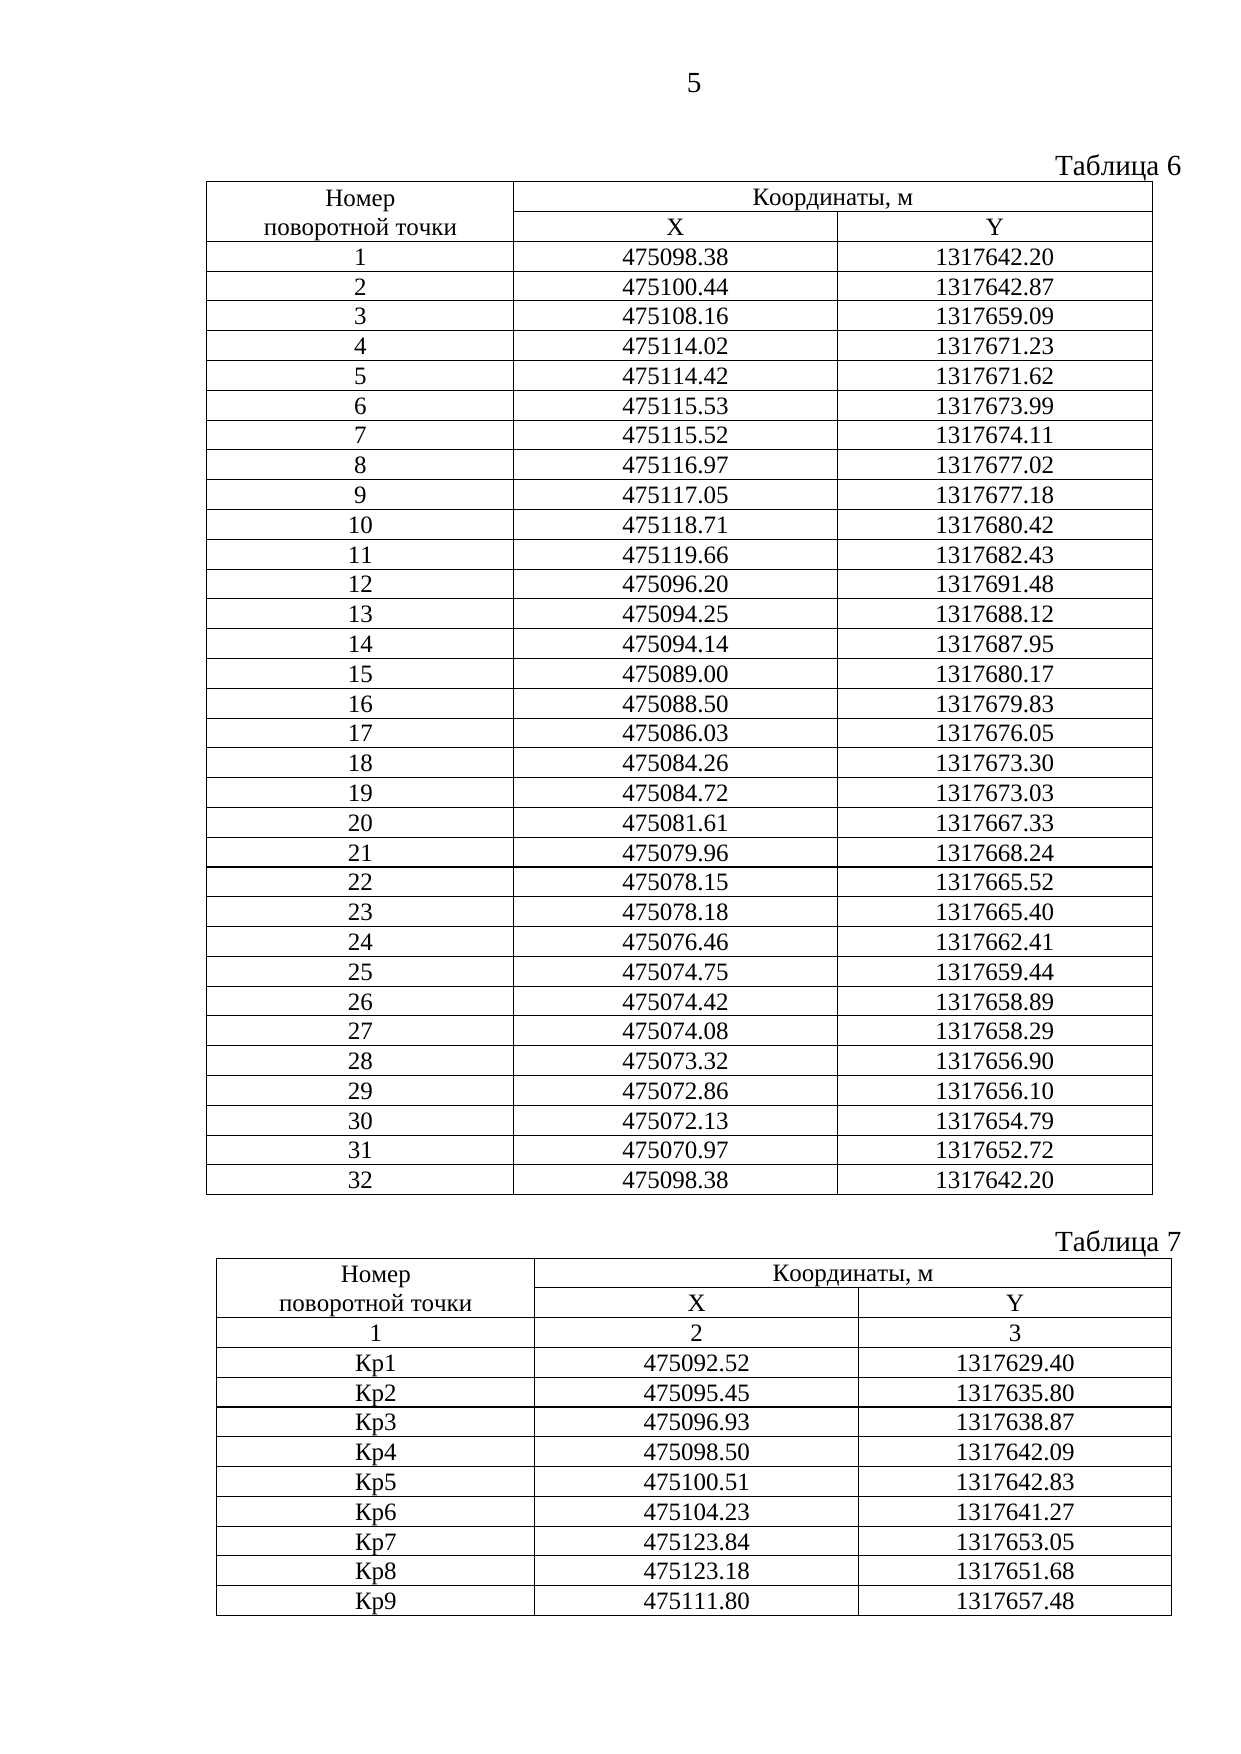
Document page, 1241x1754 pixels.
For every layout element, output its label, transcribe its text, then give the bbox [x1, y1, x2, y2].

table_cell 475114.02 [514, 331, 837, 360]
table_cell X [535, 1288, 858, 1317]
table_cell 1317671.62 [838, 361, 1152, 390]
table_cell 1317662.41 [838, 927, 1152, 956]
table_cell 1317676.05 [838, 719, 1152, 747]
table_cell 1317671.23 [838, 331, 1152, 360]
table_cell 5 [207, 361, 513, 390]
table_cell 475076.46 [514, 927, 837, 956]
table_cell 1317680.42 [838, 510, 1152, 539]
table_cell Кр6 [217, 1497, 534, 1526]
table_cell 475086.03 [514, 719, 837, 747]
table_cell 475095.45 [535, 1378, 858, 1406]
table_cell 1317659.09 [838, 301, 1152, 330]
table_cell 475116.97 [514, 450, 837, 479]
text Таблица 7 [207, 1224, 1181, 1257]
table_cell 475081.61 [514, 808, 837, 837]
table_cell 475070.97 [514, 1136, 837, 1164]
table_cell 28 [207, 1046, 513, 1075]
table_cell 2 [207, 272, 513, 300]
table_cell 7 [207, 421, 513, 449]
text Таблица 6 [207, 148, 1181, 181]
table_cell Кр4 [217, 1437, 534, 1466]
table_cell 475078.18 [514, 897, 837, 926]
table_cell 12 [207, 570, 513, 598]
table_header Номер поворотной точки [217, 1259, 534, 1317]
table_cell 475108.16 [514, 301, 837, 330]
table_cell 475123.84 [535, 1527, 858, 1555]
table_cell 1317668.24 [838, 838, 1152, 866]
table_cell 1317635.80 [859, 1378, 1171, 1406]
table_cell 475100.44 [514, 272, 837, 300]
table_cell 1317665.52 [838, 868, 1152, 896]
table_header Номер поворотной точки [207, 182, 513, 241]
table_cell 13 [207, 599, 513, 628]
table_cell 475072.13 [514, 1106, 837, 1134]
table_cell 4 [207, 331, 513, 360]
table_cell 16 [207, 689, 513, 717]
table_cell 10 [207, 510, 513, 539]
table_cell 20 [207, 808, 513, 837]
table_header Координаты, м [514, 182, 1152, 211]
table_cell 1317688.12 [838, 599, 1152, 628]
table_cell 475115.52 [514, 421, 837, 449]
table_cell 1317656.10 [838, 1076, 1152, 1105]
table_cell 1317642.20 [838, 242, 1152, 271]
table_cell Y [859, 1288, 1171, 1317]
table_cell 475118.71 [514, 510, 837, 539]
table_cell 475123.18 [535, 1556, 858, 1585]
table_cell Кр2 [217, 1378, 534, 1406]
table_cell 1317642.87 [838, 272, 1152, 300]
table_cell 475074.42 [514, 987, 837, 1015]
table_cell 1317652.72 [838, 1136, 1152, 1164]
table_cell 1317687.95 [838, 629, 1152, 658]
table_cell Кр7 [217, 1527, 534, 1555]
table_cell 1317677.02 [838, 450, 1152, 479]
table_cell 1317629.40 [859, 1348, 1171, 1377]
table_cell 21 [207, 838, 513, 866]
table_cell 475072.86 [514, 1076, 837, 1105]
table_cell 1317654.79 [838, 1106, 1152, 1134]
table_cell 27 [207, 1016, 513, 1045]
table_cell Кр8 [217, 1556, 534, 1585]
table_cell 6 [207, 391, 513, 419]
table_cell 1317656.90 [838, 1046, 1152, 1075]
table_cell 1317673.99 [838, 391, 1152, 419]
table_cell 30 [207, 1106, 513, 1134]
table_cell 475111.80 [535, 1586, 858, 1615]
table_cell 475098.38 [514, 242, 837, 271]
table_cell 475084.26 [514, 748, 837, 777]
table_cell 1317659.44 [838, 957, 1152, 986]
table_cell 1317667.33 [838, 808, 1152, 837]
table_cell 475098.50 [535, 1437, 858, 1466]
table_cell Кр9 [217, 1586, 534, 1615]
table_cell Y [838, 212, 1152, 241]
table_cell 1317665.40 [838, 897, 1152, 926]
table_cell 14 [207, 629, 513, 658]
table_cell 475117.05 [514, 480, 837, 509]
table_cell 29 [207, 1076, 513, 1105]
table_cell 475092.52 [535, 1348, 858, 1377]
table_cell 475089.00 [514, 659, 837, 688]
table_cell 1317680.17 [838, 659, 1152, 688]
table_cell 22 [207, 868, 513, 896]
table_cell 1 [207, 242, 513, 271]
table_cell 1317673.30 [838, 748, 1152, 777]
table_cell 1317657.48 [859, 1586, 1171, 1615]
table_cell 1317677.18 [838, 480, 1152, 509]
table_cell 11 [207, 540, 513, 568]
table_cell 475079.96 [514, 838, 837, 866]
table_cell 1317673.03 [838, 778, 1152, 807]
table_header Координаты, м [535, 1259, 1171, 1287]
table_cell 1317653.05 [859, 1527, 1171, 1555]
table_cell 475074.08 [514, 1016, 837, 1045]
table_cell 1317651.68 [859, 1556, 1171, 1585]
table_cell 19 [207, 778, 513, 807]
table_cell 8 [207, 450, 513, 479]
table_cell 31 [207, 1136, 513, 1164]
table_cell 475084.72 [514, 778, 837, 807]
table_cell 1317679.83 [838, 689, 1152, 717]
table_cell 1317658.89 [838, 987, 1152, 1015]
table_cell 475096.93 [535, 1408, 858, 1436]
table_cell 475115.53 [514, 391, 837, 419]
table_cell 17 [207, 719, 513, 747]
table_cell 26 [207, 987, 513, 1015]
table_cell 23 [207, 897, 513, 926]
table_cell 24 [207, 927, 513, 956]
table_cell 9 [207, 480, 513, 509]
table_cell X [514, 212, 837, 241]
table_cell 25 [207, 957, 513, 986]
table_cell 1317674.11 [838, 421, 1152, 449]
table_cell 475114.42 [514, 361, 837, 390]
table_cell 475094.14 [514, 629, 837, 658]
table_cell 475104.23 [535, 1497, 858, 1526]
table_cell 1317638.87 [859, 1408, 1171, 1436]
table_cell 1317682.43 [838, 540, 1152, 568]
table_cell 1317642.09 [859, 1437, 1171, 1466]
table_cell 18 [207, 748, 513, 777]
table_cell 1317691.48 [838, 570, 1152, 598]
table_cell 3 [859, 1318, 1171, 1347]
table_cell 475098.38 [514, 1165, 837, 1194]
table_cell Кр5 [217, 1467, 534, 1496]
table_cell Кр1 [217, 1348, 534, 1377]
table_cell 1 [217, 1318, 534, 1347]
table_cell 2 [535, 1318, 858, 1347]
table_cell 1317658.29 [838, 1016, 1152, 1045]
table_cell 475073.32 [514, 1046, 837, 1075]
table_cell 1317641.27 [859, 1497, 1171, 1526]
table_cell 32 [207, 1165, 513, 1194]
table_cell 475119.66 [514, 540, 837, 568]
table_cell 15 [207, 659, 513, 688]
table_cell 475094.25 [514, 599, 837, 628]
table_cell 475078.15 [514, 868, 837, 896]
table_cell 1317642.20 [838, 1165, 1152, 1194]
table_cell 475096.20 [514, 570, 837, 598]
table_cell 1317642.83 [859, 1467, 1171, 1496]
table_cell 475100.51 [535, 1467, 858, 1496]
table_cell Кр3 [217, 1408, 534, 1436]
table_cell 475074.75 [514, 957, 837, 986]
table_cell 475088.50 [514, 689, 837, 717]
table_cell 3 [207, 301, 513, 330]
